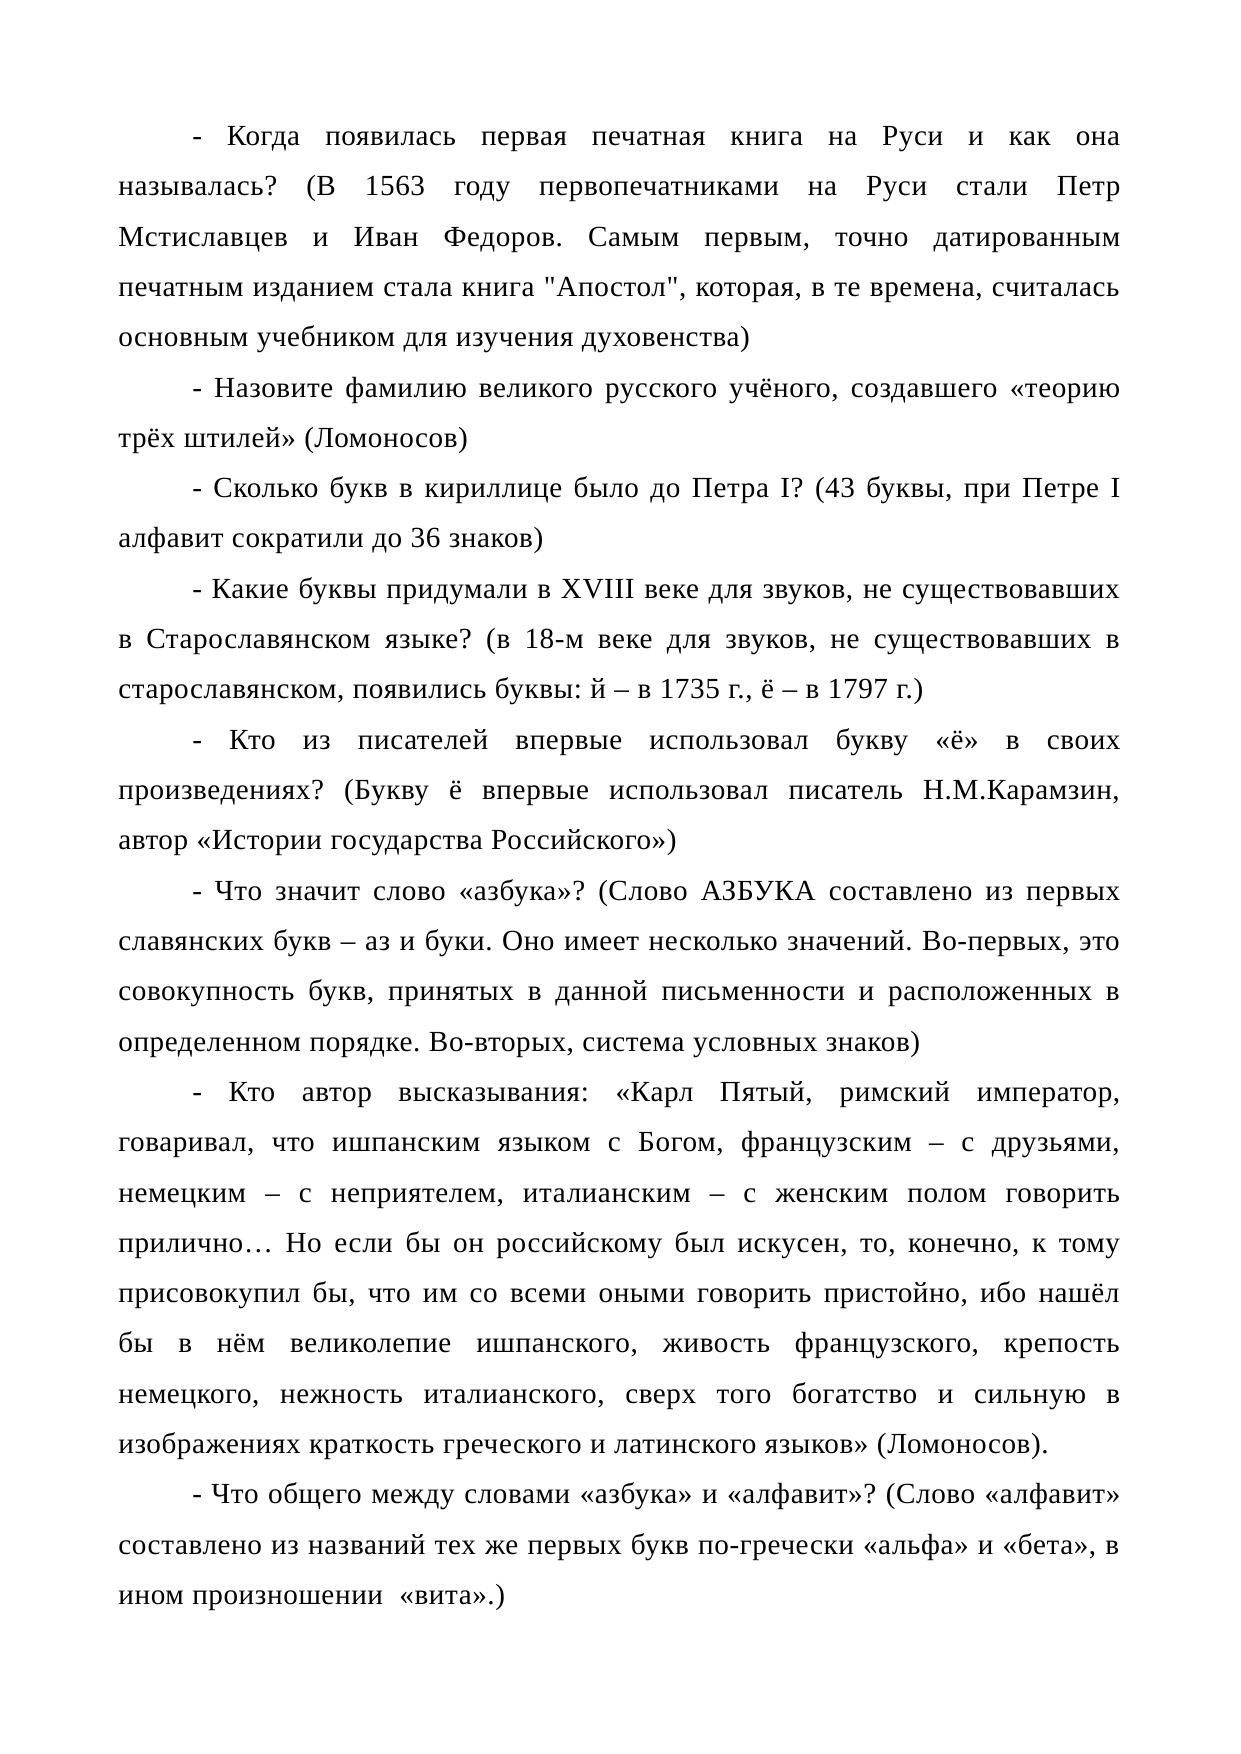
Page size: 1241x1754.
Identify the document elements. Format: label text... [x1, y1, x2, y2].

text - Кто автор высказывания: «Карл Пятый, римский император, говаривал, что ишпанским языком с Богом, французским – с друзьями, немецким – с неприятелем, италианским – с женским полом говорить прилично… Но если бы он российскому был искусен, то, конечно, к тому присовокупил бы, что им со всеми оными говорить пристойно, ибо нашёл бы в нём великолепие ишпанского, живость французского, крепость немецкого, нежность италианского, сверх того богатство и сильную в изображениях краткость греческого и латинского языков» (Ломоносов). [118, 1074, 1122, 1460]
text - Назовите фамилию великого русского учёного, создавшего «теорию трёх штилей» (Ломоносов) [118, 370, 1122, 453]
text - Сколько букв в кириллице было до Петра I? (43 буквы, при Петре I алфавит сократили до 36 знаков) [118, 470, 1122, 554]
text - Что общего между словами «азбука» и «алфавит»? (Слово «алфавит» составлено из названий тех же первых букв по-гречески «альфа» и «бета», в ином произношении «вита».) [118, 1477, 1122, 1611]
text - Кто из писателей впервые использовал букву «ё» в своих произведениях? (Букву ё впервые использовал писатель Н.М.Карамзин, автор «Истории государства Российского») [118, 722, 1122, 856]
text - Когда появилась первая печатная книга на Руси и как она называлась? (В 1563 году первопечатниками на Руси стали Петр Мстиславцев и Иван Федоров. Самым первым, точно датированным печатным изданием стала книга "Апостол", которая, в те времена, считалась основным учебником для изучения духовенства) [118, 118, 1122, 353]
text - Что значит слово «азбука»? (Слово АЗБУКА составлено из первых славянских букв – аз и буки. Оно имеет несколько значений. Во-первых, это совокупность букв, принятых в данной письменности и расположенных в определенном порядке. Во-вторых, система условных знаков) [118, 873, 1122, 1057]
text - Какие буквы придумали в XVIII веке для звуков, не существовавших в Старославянском языке? (в 18-м веке для звуков, не существовавших в старославянском, появились буквы: й – в 1735 г., ё – в 1797 г.) [118, 571, 1122, 705]
